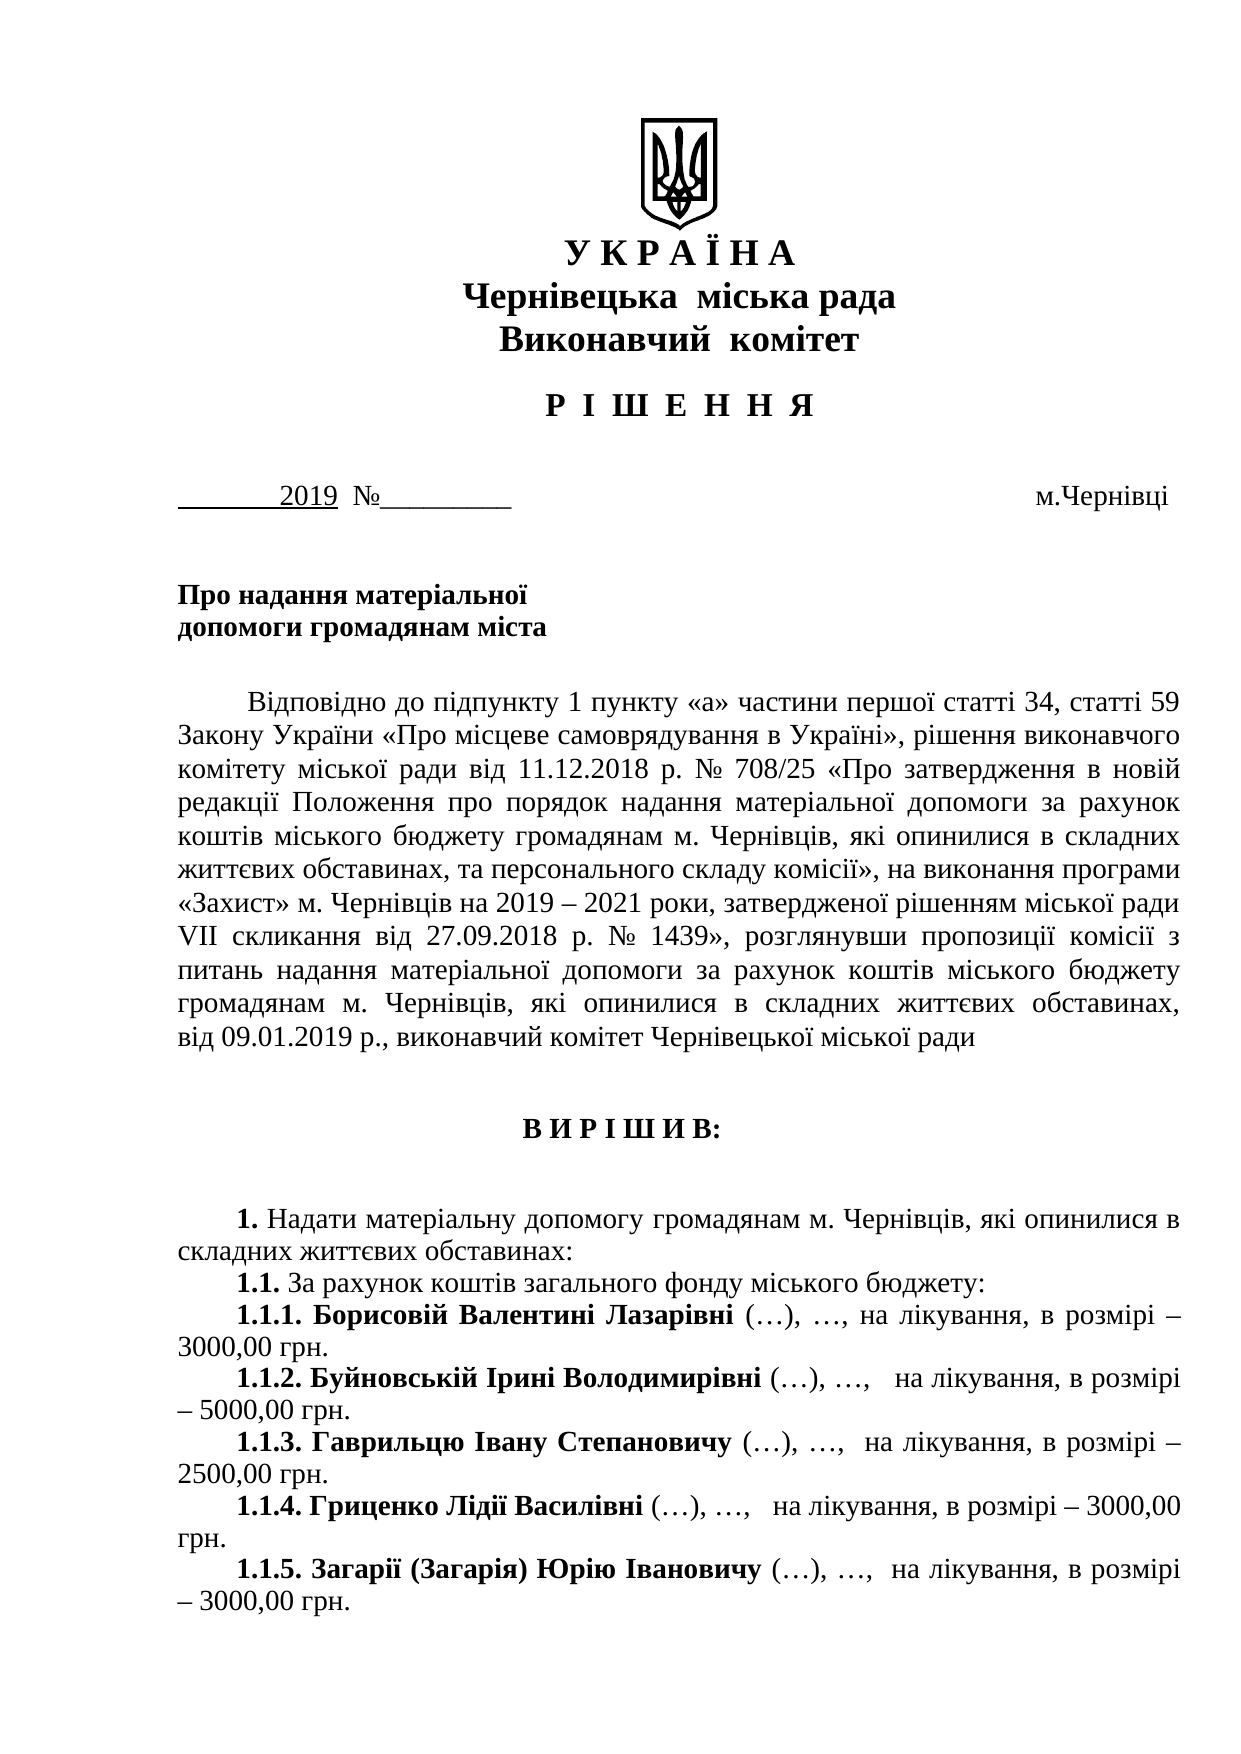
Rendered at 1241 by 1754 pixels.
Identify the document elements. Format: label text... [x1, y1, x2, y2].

text В И Р І Ш И В: [177, 1111, 1181, 1145]
subtitle Виконавчий комітет [177, 317, 1181, 360]
text Чернівецька міська рада [177, 274, 1181, 317]
text Про надання матеріальної [177, 579, 1181, 611]
subtitle Р І Ш Е Н Н Я [177, 385, 1181, 423]
text 1.1. За рахунок коштів загального фонду міського бюджету: [177, 1267, 1181, 1299]
text 2019 №_________ м.Чернівці [177, 481, 1181, 511]
text допомоги громадянам міста [177, 611, 1181, 643]
text 1.1.2. Буйновській Ірині Володимирівні (…), …, на лікування, в розмірі – 5000,00 грн. [177, 1362, 1181, 1426]
text 1.1.4. Гриценко Лідії Василівні (…), …, на лікування, в розмірі – 3000,00 грн. [177, 1489, 1181, 1553]
text Відповідно до підпункту 1 пункту «а» частини першої статті 34, статті 59 Закону України «Про місцеве самоврядування в Україні», рішення виконавчого комітету міської ради від 11.12.2018 р. № 708/25 «Про затвердження в новій редакції Положення про порядок надання матеріальної допомоги за рахунок коштів міського бюджету громадянам м. Чернівців, які опинилися в складних життєвих обставинах, та персонального складу комісії», на виконання програми «Захист» м. Чернівців на 2019 – 2021 роки, затвердженої рішенням міської ради VIІ скликання від 27.09.2018 р. № 1439», розглянувши пропозиції комісії з питань надання матеріальної допомоги за рахунок коштів міського бюджету громадянам м. Чернівців, які опинилися в складних життєвих обставинах, від 09.01.2019 р., виконавчий комітет Чернівецької міської ради [177, 684, 1181, 1053]
text 1.1.3. Гаврильцю Івану Степановичу (…), …, на лікування, в розмірі – 2500,00 грн. [177, 1426, 1181, 1489]
text 1. Надати матеріальну допомогу громадянам м. Чернівців, які опинилися в складних життєвих обставинах: [177, 1203, 1181, 1267]
text У К Р А Ї Н А [177, 231, 1181, 274]
text 1.1.5. Загарії (Загарія) Юрію Івановичу (…), …, на лікування, в розмірі – 3000,00 грн. [177, 1553, 1181, 1617]
text 1.1.1. Борисовій Валентині Лазарівні (…), …, на лікування, в розмірі – 3000,00 грн. [177, 1299, 1181, 1362]
